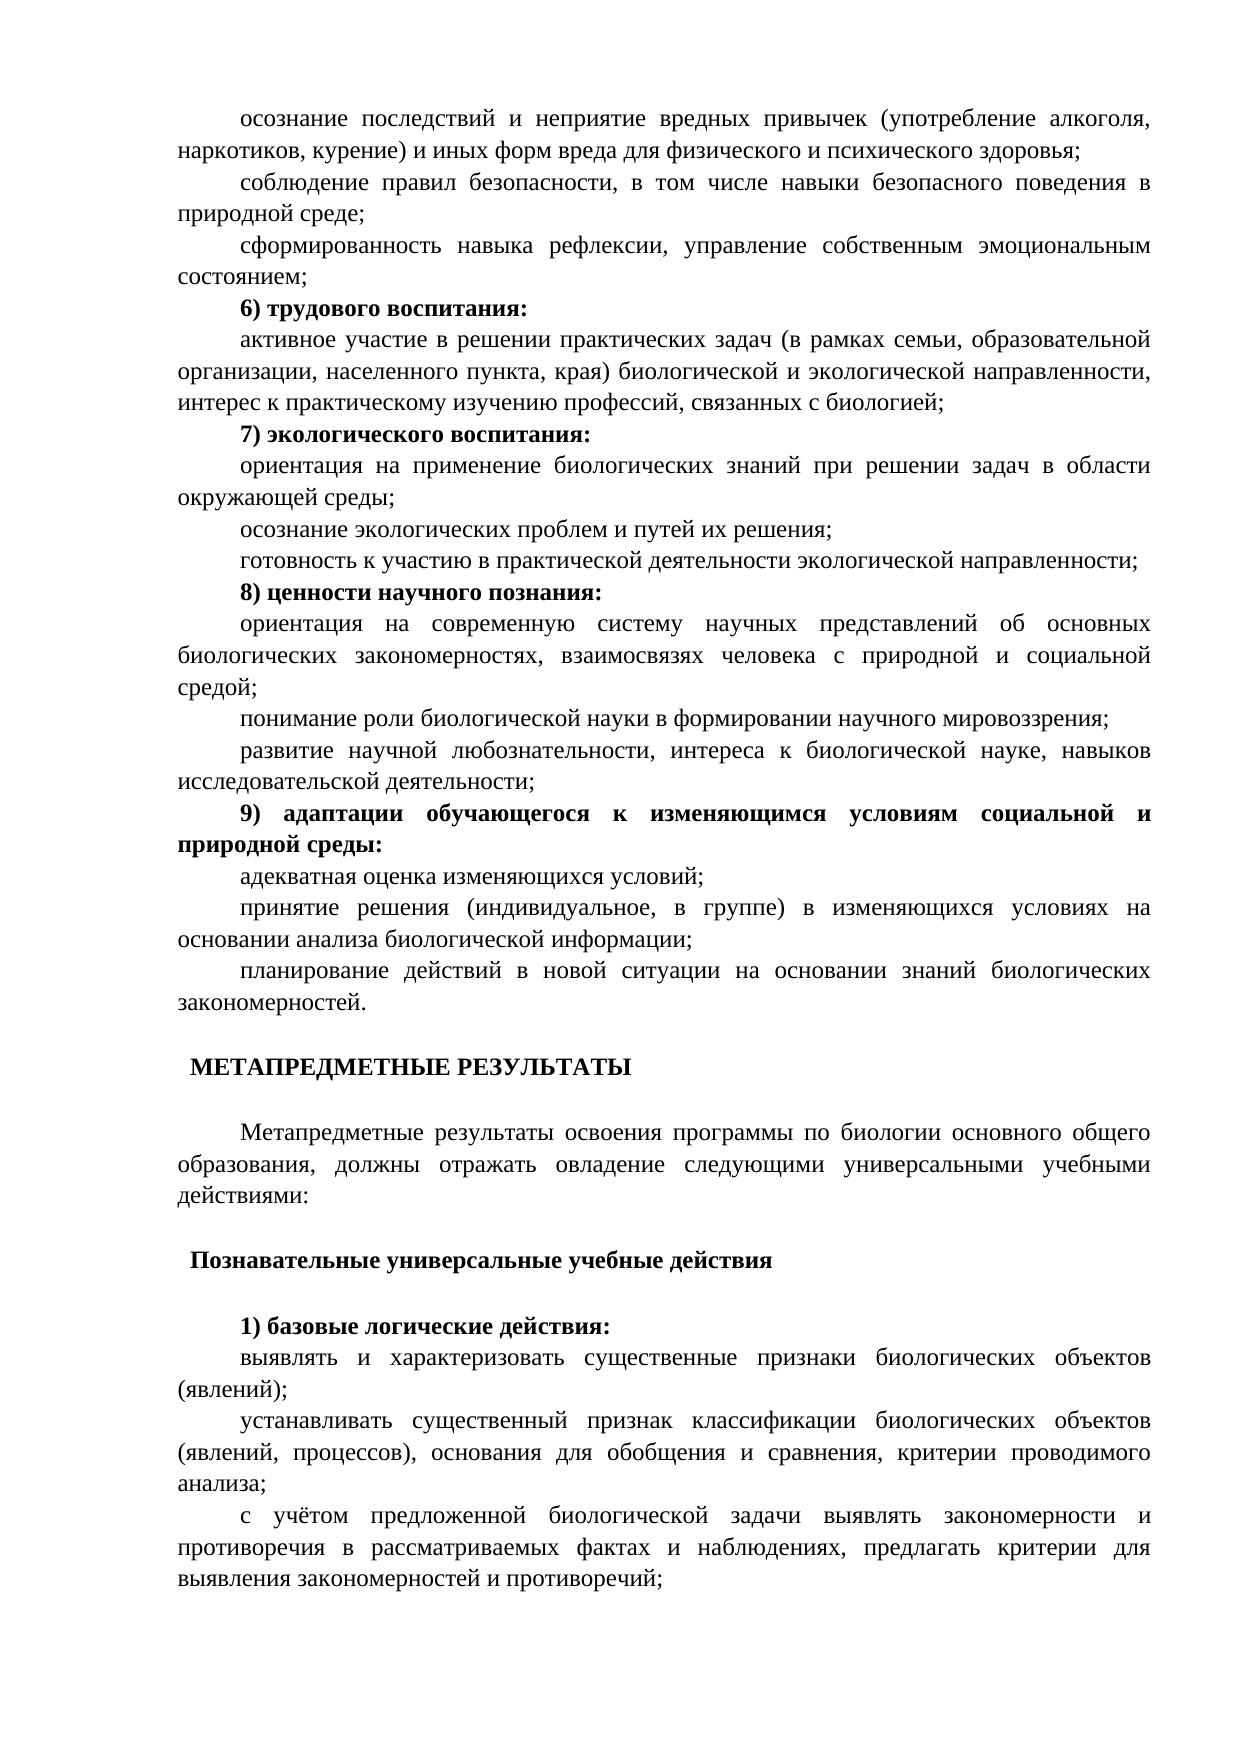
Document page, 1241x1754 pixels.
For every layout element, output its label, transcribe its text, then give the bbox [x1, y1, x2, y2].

text понимание роли биологической науки в формировании научного мировоззрения; [177, 703, 1152, 732]
text готовность к участию в практической деятельности экологической направленности; [177, 545, 1152, 574]
text адекватная оценка изменяющихся условий; [177, 861, 1152, 890]
text активное участие в решении практических задач (в рамках семьи, образовательной организации, населенного пункта, края) биологической и экологической направленности, интерес к практическому изучению профессий, связанных с биологией; [177, 324, 1152, 416]
text 7) экологического воспитания: [177, 419, 1152, 448]
text выявлять и характеризовать существенные признаки биологических объектов (явлений); [177, 1342, 1152, 1403]
text Познавательные универсальные учебные действия [190, 1246, 1152, 1274]
text Метапредметные результаты освоения программы по биологии основного общего образования, должны отражать овладение следующими универсальными учебными действиями: [177, 1117, 1152, 1209]
text осознание последствий и неприятие вредных привычек (употребление алкоголя, наркотиков, курение) и иных форм вреда для физического и психического здоровья; [177, 103, 1152, 164]
text принятие решения (индивидуальное, в группе) в изменяющихся условиях на основании анализа биологической информации; [177, 892, 1152, 953]
text с учётом предложенной биологической задачи выявлять закономерности и противоречия в рассматриваемых фактах и наблюдениях, предлагать критерии для выявления закономерностей и противоречий; [177, 1500, 1152, 1592]
text развитие научной любознательности, интереса к биологической науке, навыков исследовательской деятельности; [177, 735, 1152, 795]
text 9) адаптации обучающегося к изменяющимся условиям социальной и природной среды: [177, 798, 1152, 858]
text соблюдение правил безопасности, в том числе навыки безопасного поведения в природной среде; [177, 167, 1152, 227]
text сформированность навыка рефлексии, управление собственным эмоциональным состоянием; [177, 230, 1152, 290]
text планирование действий в новой ситуации на основании знаний биологических закономерностей. [177, 956, 1152, 1016]
text 6) трудового воспитания: [177, 293, 1152, 322]
text ориентация на применение биологических знаний при решении задач в области окружающей среды; [177, 451, 1152, 511]
text 1) базовые логические действия: [177, 1311, 1152, 1339]
text ориентация на современную систему научных представлений об основных биологических закономерностях, взаимосвязях человека с природной и социальной средой; [177, 608, 1152, 700]
text осознание экологических проблем и путей их решения; [177, 514, 1152, 542]
text МЕТАПРЕДМЕТНЫЕ РЕЗУЛЬТАТЫ [190, 1052, 1152, 1081]
text устанавливать существенный признак классификации биологических объектов (явлений, процессов), основания для обобщения и сравнения, критерии проводимого анализа; [177, 1405, 1152, 1497]
text 8) ценности научного познания: [177, 577, 1152, 606]
